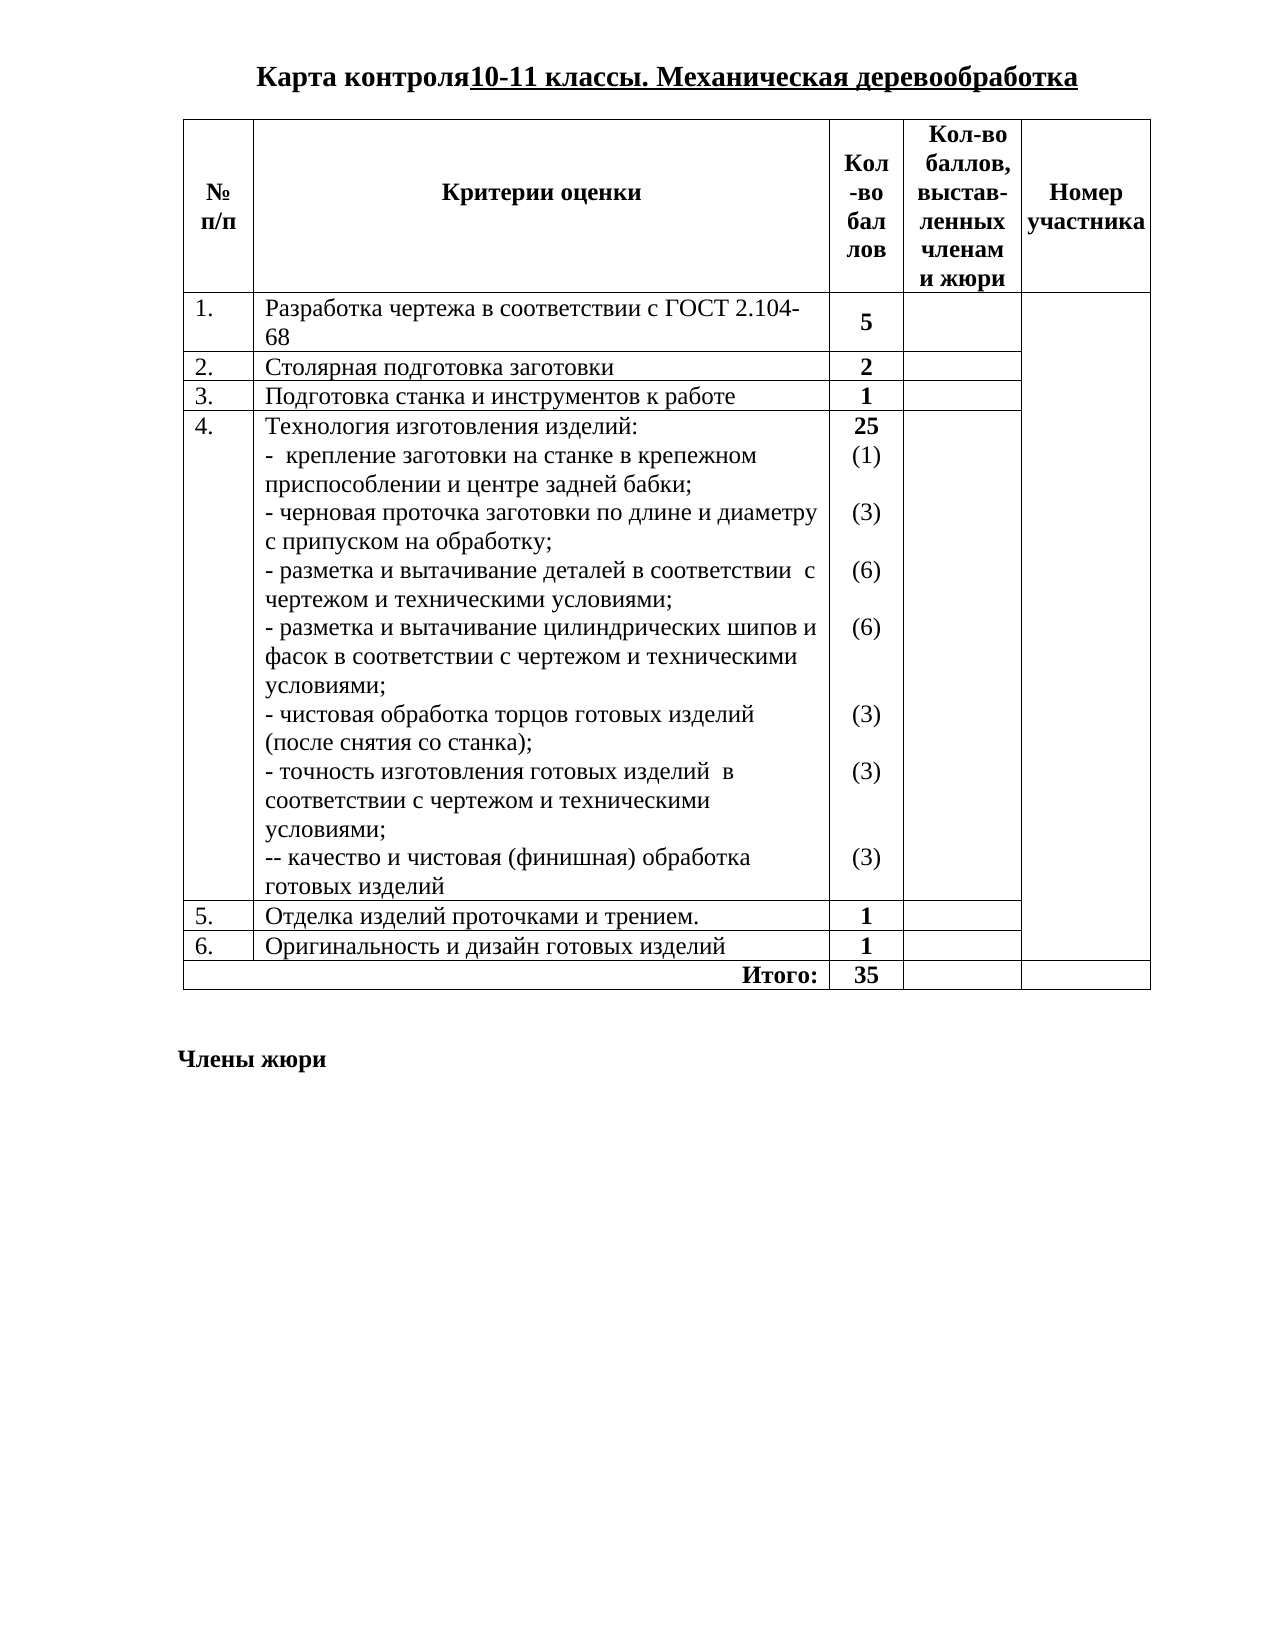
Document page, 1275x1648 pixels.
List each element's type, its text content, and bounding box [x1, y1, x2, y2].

table_cell 5. [184, 901, 253, 930]
table_cell [904, 381, 1021, 410]
table_cell [1022, 293, 1150, 959]
text Члены жюри [118, 1044, 1216, 1073]
table_cell 1 [830, 381, 903, 410]
table_cell Подготовка станка и инструментов к работе [254, 381, 829, 410]
table_cell [904, 901, 1021, 930]
table_cell [904, 411, 1021, 900]
text Карта контроля10-11 классы. Механическая деревообработка [118, 59, 1216, 93]
table_header Кол-во баллов [830, 120, 903, 292]
table_cell 6. [184, 931, 253, 959]
table_cell Итого: [184, 961, 829, 989]
table_cell 35 [830, 961, 903, 989]
table_header Кол-во баллов, выстав-ленных членами жюри [904, 120, 1021, 292]
table_cell 3. [184, 381, 253, 410]
table_cell Технология изготовления изделий: - крепление заготовки на станке в крепежном приспособлении и центре задней бабки; - черновая проточка заготовки по длине и диаметру с припуском на обработку; - разметка и вытачивание деталей в соответствии с чертежом и техническими условиями; - разметка и вытачивание цилиндрических шипов и фасок в соответствии с чертежом и техническими условиями; - чистовая обработка торцов готовых изделий (после снятия со станка); - точность изготовления готовых изделий в соответствии с чертежом и техническими условиями; -- качество и чистовая (финишная) обработка готовых изделий [254, 411, 829, 900]
table_cell Разработка чертежа в соответствии с ГОСТ 2.104-68 [254, 293, 829, 351]
table_cell 1 [830, 931, 903, 959]
table_header Номер участника [1022, 120, 1150, 292]
table_cell [904, 931, 1021, 959]
table_cell 25 (1) (3) (6) (6) (3) (3) (3) [830, 411, 903, 900]
table_cell [904, 961, 1021, 989]
table_cell 1 [830, 901, 903, 930]
table_header Критерии оценки [254, 120, 829, 292]
table_cell 2. [184, 352, 253, 380]
table_cell 1. [184, 293, 253, 351]
table_cell [904, 293, 1021, 351]
table_cell [904, 352, 1021, 380]
table_cell [1022, 961, 1150, 989]
table_header № п/п [184, 120, 253, 292]
table_cell Столярная подготовка заготовки [254, 352, 829, 380]
table_cell 4. [184, 411, 253, 900]
table_cell Оригинальность и дизайн готовых изделий [254, 931, 829, 959]
table_cell Отделка изделий проточками и трением. [254, 901, 829, 930]
table_cell 2 [830, 352, 903, 380]
table_cell 5 [830, 293, 903, 351]
